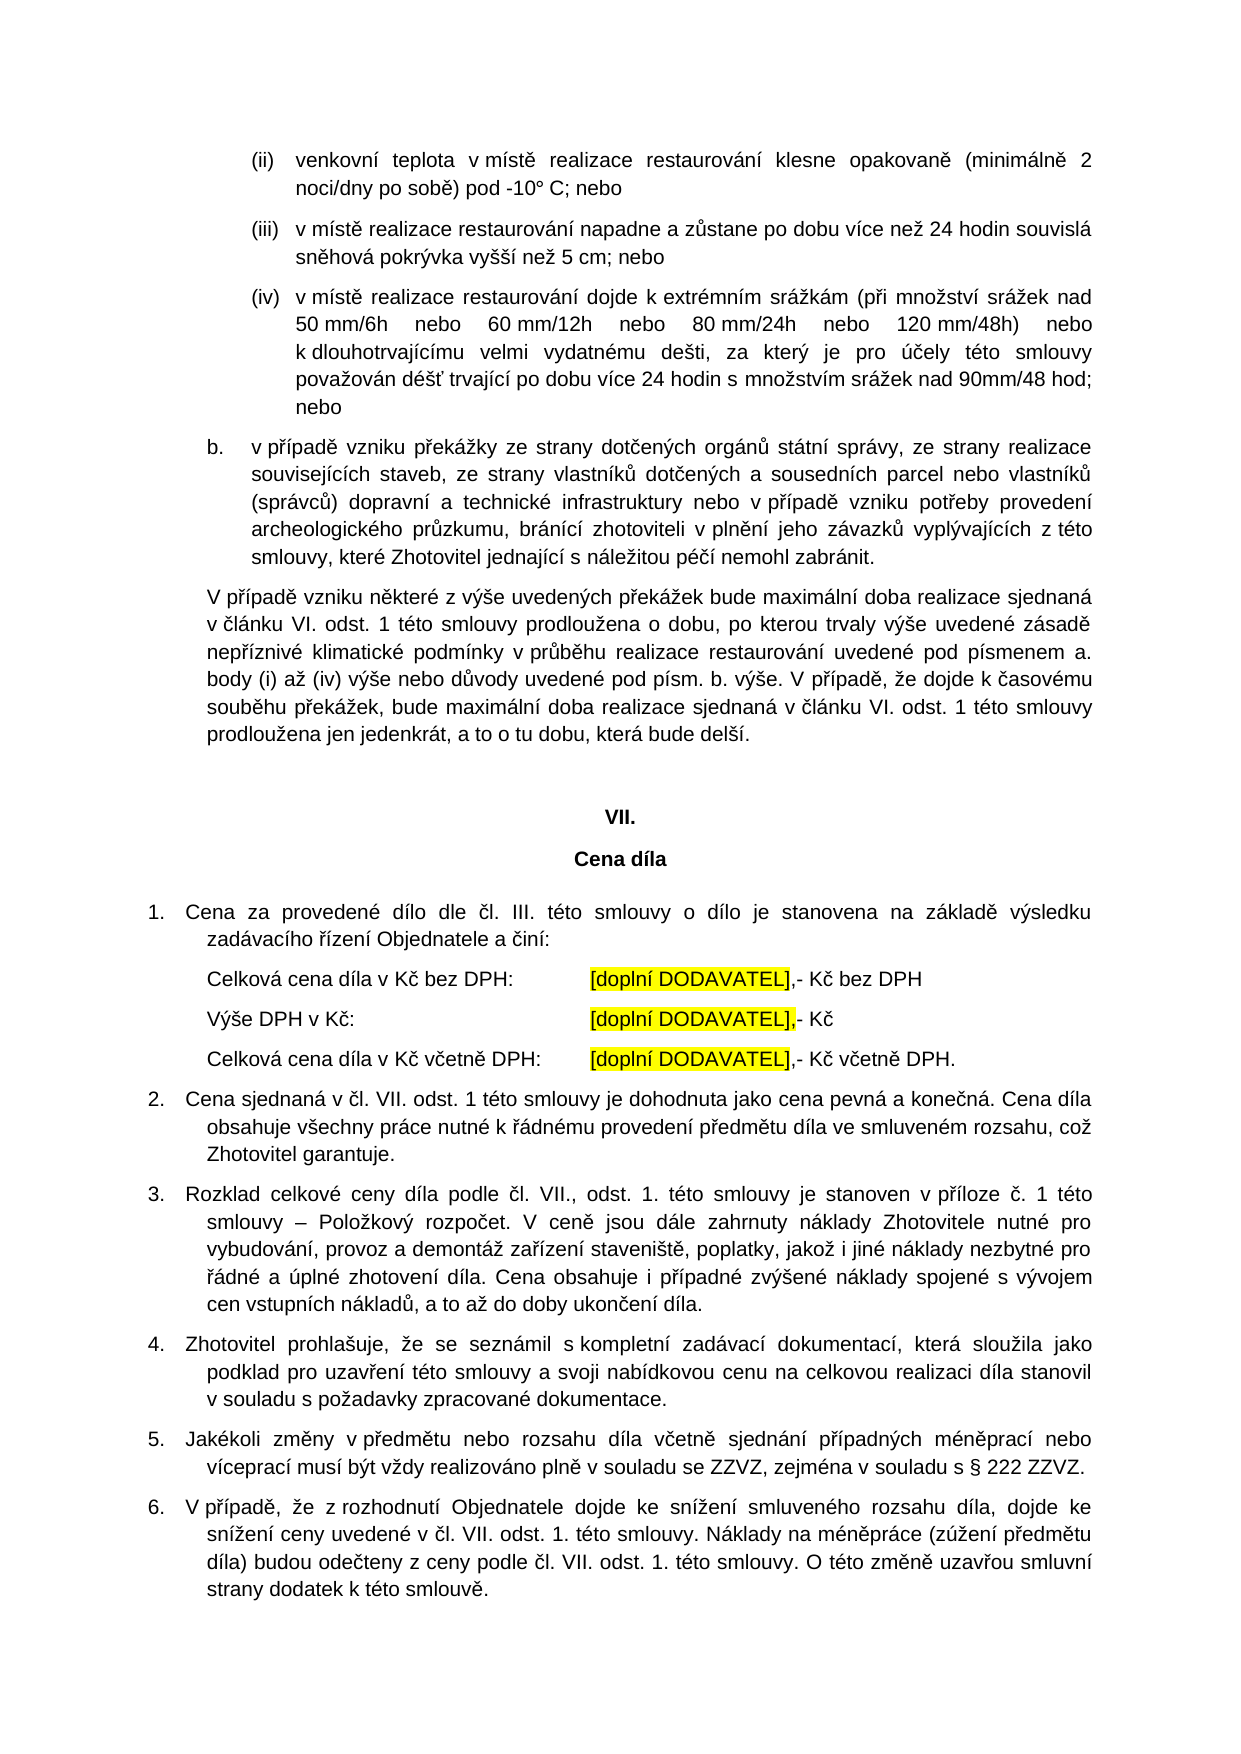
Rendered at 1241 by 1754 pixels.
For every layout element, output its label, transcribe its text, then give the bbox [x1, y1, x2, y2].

list v místě realizace restaurování dojde k extrémním srážkám (při množství srážek nad 50 mm/6h nebo 60 mm/12h nebo 80 mm/24h nebo 120 mm/48h) nebo k dlouhotrvajícímu velmi vydatnému dešti, za který je pro účely této smlouvy považován déšť trvající po dobu více 24 hodin s množstvím srážek nad 90mm/48 hod; nebo [251, 284, 1093, 418]
text Celková cena díla v Kč bez DPH: [doplní DODAVATEL],- Kč bez DPH [790, 967, 1093, 991]
list V případě, že z rozhodnutí Objednatele dojde ke snížení smluveného rozsahu díla, dojde ke snížení ceny uvedené v čl. VII. odst. 1. této smlouvy. Náklady na méněpráce (zúžení předmětu díla) budou odečteny z ceny podle čl. VII. odst. 1. této smlouvy. O této změně uzavřou smluvní strany dodatek k této smlouvě. [148, 1494, 1093, 1601]
list Jakékoli změny v předmětu nebo rozsahu díla včetně sjednání případných méněprací nebo víceprací musí být vždy realizováno plně v souladu se ZZVZ, zejména v souladu s § 222 ZZVZ. [148, 1427, 1093, 1478]
list v místě realizace restaurování napadne a zůstane po dobu více než 24 hodin souvislá sněhová pokrývka vyšší než 5 cm; nebo [251, 217, 1093, 268]
list venkovní teplota v místě realizace restaurování klesne opakovaně (minimálně 2 noci/dny po sobě) pod -10° C; nebo [251, 148, 1093, 201]
list Zhotovitel prohlašuje, že se seznámil s kompletní zadávací dokumentací, která sloužila jako podklad pro uzavření této smlouvy a svoji nabídkovou cenu na celkovou realizaci díla stanovil v souladu s požadavky zpracované dokumentace. [148, 1332, 1093, 1411]
text Celková cena díla v Kč včetně DPH: [doplní DODAVATEL],- Kč včetně DPH. [207, 1047, 590, 1071]
text Cena díla [148, 847, 1093, 871]
text Výše DPH v Kč: [doplní DODAVATEL],- Kč [207, 1007, 590, 1031]
list Cena sjednaná v čl. VII. odst. 1 této smlouvy je dohodnuta jako cena pevná a konečná. Cena díla obsahuje všechny práce nutné k řádnému provedení předmětu díla ve smluveném rozsahu, což Zhotovitel garantuje. [148, 1087, 1093, 1166]
text Celková cena díla v Kč bez DPH: [doplní DODAVATEL],- Kč bez DPH [207, 967, 590, 991]
list v případě vzniku překážky ze strany dotčených orgánů státní správy, ze strany realizace souvisejících staveb, ze strany vlastníků dotčených a sousedních parcel nebo vlastníků (správců) dopravní a technické infrastruktury nebo v případě vzniku potřeby provedení archeologického průzkumu, bránící zhotoviteli v plnění jeho závazků vyplývajících z této smlouvy, které Zhotovitel jednající s náležitou péčí nemohl zabránit. [207, 434, 1093, 568]
text Výše DPH v Kč: [doplní DODAVATEL],- Kč [796, 1007, 1093, 1031]
text V případě vzniku některé z výše uvedených překážek bude maximální doba realizace sjednaná v článku VI. odst. 1 této smlouvy prodloužena o dobu, po kterou trvaly výše uvedené zásadě nepříznivé klimatické podmínky v průběhu realizace restaurování uvedené pod písmenem a. body (i) až (iv) výše nebo důvody uvedené pod písm. b. výše. V případě, že dojde k časovému souběhu překážek, bude maximální doba realizace sjednaná v článku VI. odst. 1 této smlouvy prodloužena jen jedenkrát, a to o tu dobu, která bude delší. [207, 584, 1093, 746]
text Celková cena díla v Kč včetně DPH: [doplní DODAVATEL],- Kč včetně DPH. [790, 1047, 1093, 1071]
text VII. [148, 804, 1093, 828]
list Rozklad celkové ceny díla podle čl. VII., odst. 1. této smlouvy je stanoven v příloze č. 1 této smlouvy – Položkový rozpočet. V ceně jsou dále zahrnuty náklady Zhotovitele nutné pro vybudování, provoz a demontáž zařízení staveniště, poplatky, jakož i jiné náklady nezbytné pro řádné a úplné zhotovení díla. Cena obsahuje i případné zvýšené náklady spojené s vývojem cen vstupních nákladů, a to až do doby ukončení díla. [148, 1182, 1093, 1316]
list Cena za provedené dílo dle čl. III. této smlouvy o dílo je stanovena na základě výsledku zadávacího řízení Objednatele a činí: [148, 899, 1093, 951]
